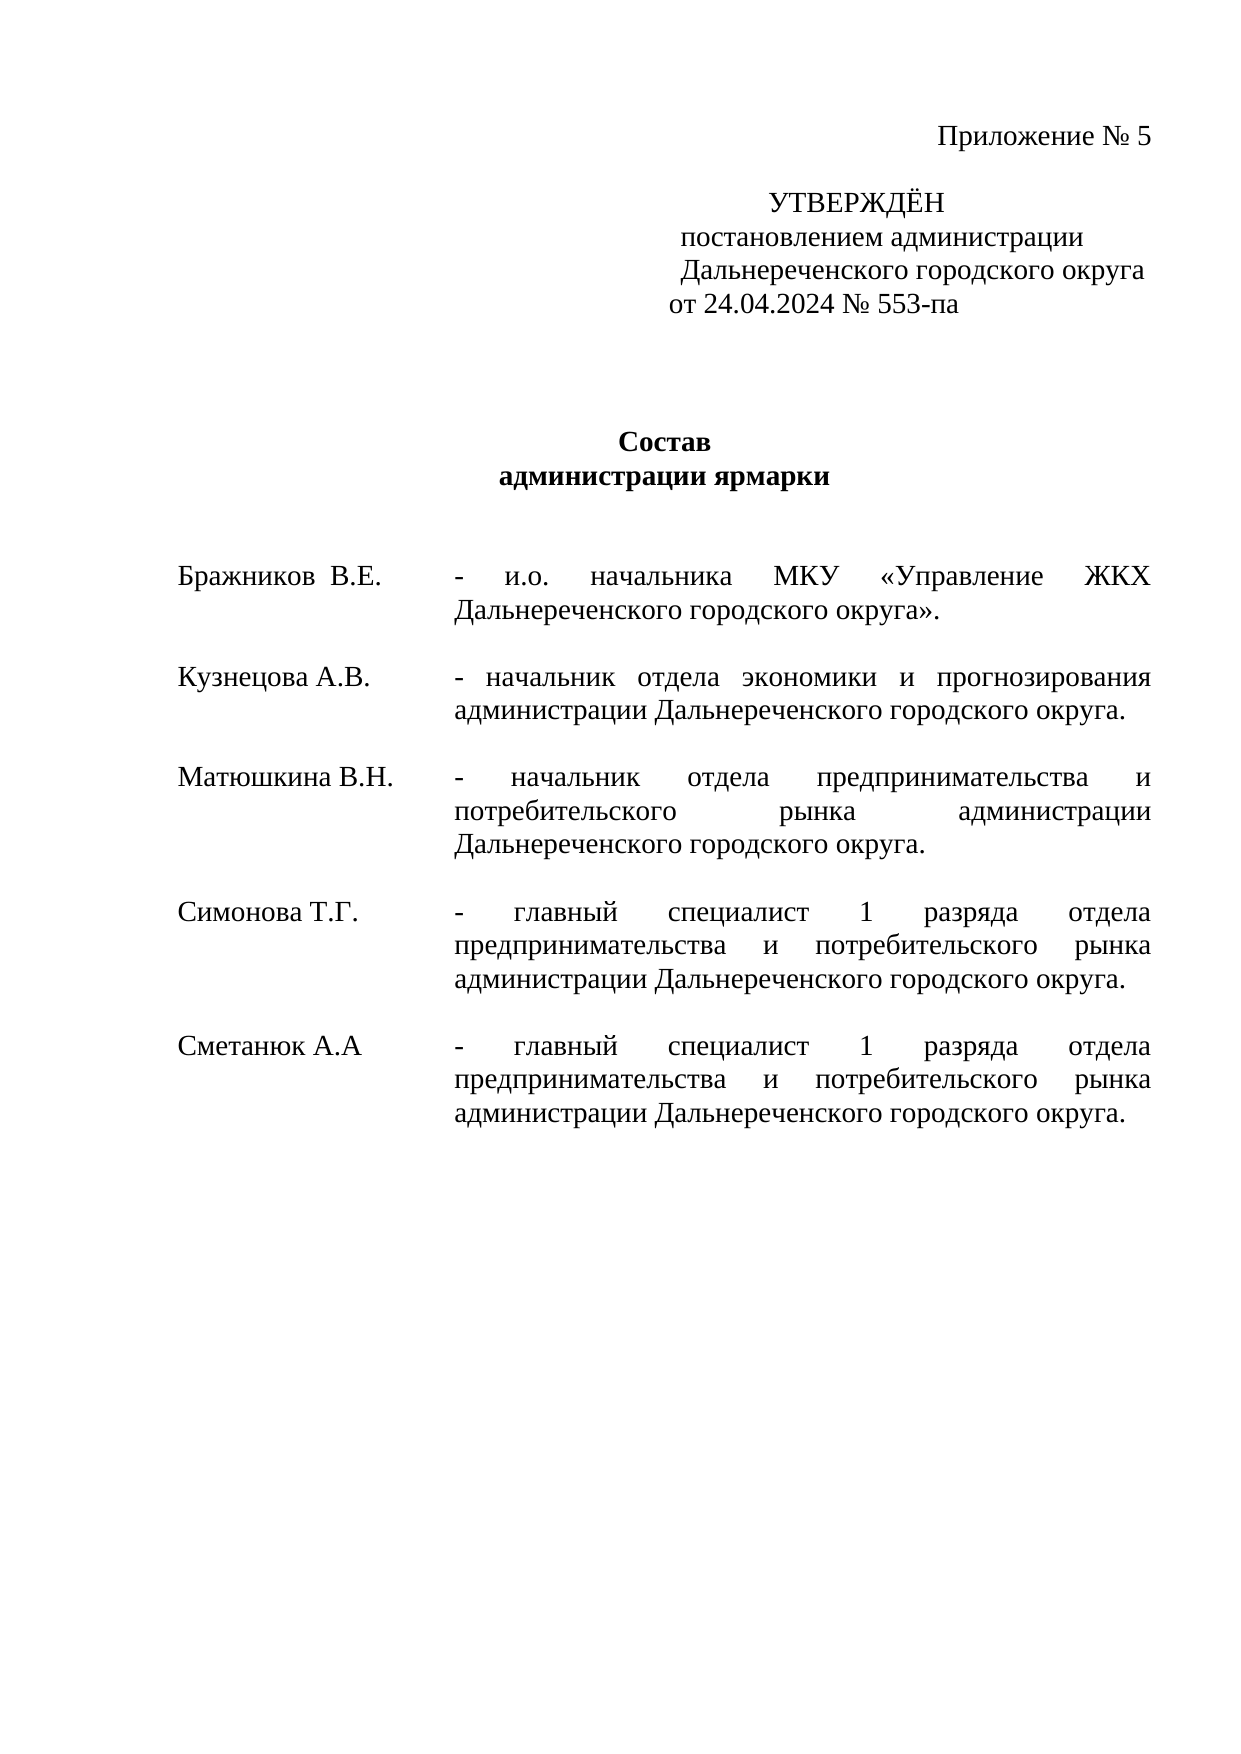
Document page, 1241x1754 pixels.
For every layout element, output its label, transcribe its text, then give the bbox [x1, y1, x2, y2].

table_cell Кузнецова А.В. [166, 659, 443, 759]
text Состав [177, 424, 1152, 458]
text Приложение № 5 [177, 118, 1152, 152]
table_cell Симонова Т.Г. [166, 894, 443, 1028]
table_cell Сметанюк А.А [166, 1028, 443, 1162]
text УТВЕРЖДЁН [177, 185, 1152, 219]
text постановлением администрации [177, 219, 1152, 252]
text администрации ярмарки [177, 458, 1152, 491]
text от 24.04.2024 № 553-па [177, 286, 1152, 319]
table_cell - начальник отдела предпринимательства и потребительского рынка администрации Дальнереченского городского округа. [443, 760, 1163, 894]
table_cell - главный специалист 1 разряда отдела предпринимательства и потребительского рынка администрации Дальнереченского городского округа. [443, 894, 1163, 1028]
table_cell Матюшкина В.Н. [166, 760, 443, 894]
table_header Бражников В.Е. [166, 558, 443, 659]
table_cell - начальник отдела экономики и прогнозирования администрации Дальнереченского городского округа. [443, 659, 1163, 759]
table_header - и.о. начальника МКУ «Управление ЖКХ Дальнереченского городского округа». [443, 558, 1163, 659]
table_cell - главный специалист 1 разряда отдела предпринимательства и потребительского рынка администрации Дальнереченского городского округа. [443, 1028, 1163, 1162]
text Дальнереченского городского округа [177, 252, 1152, 286]
